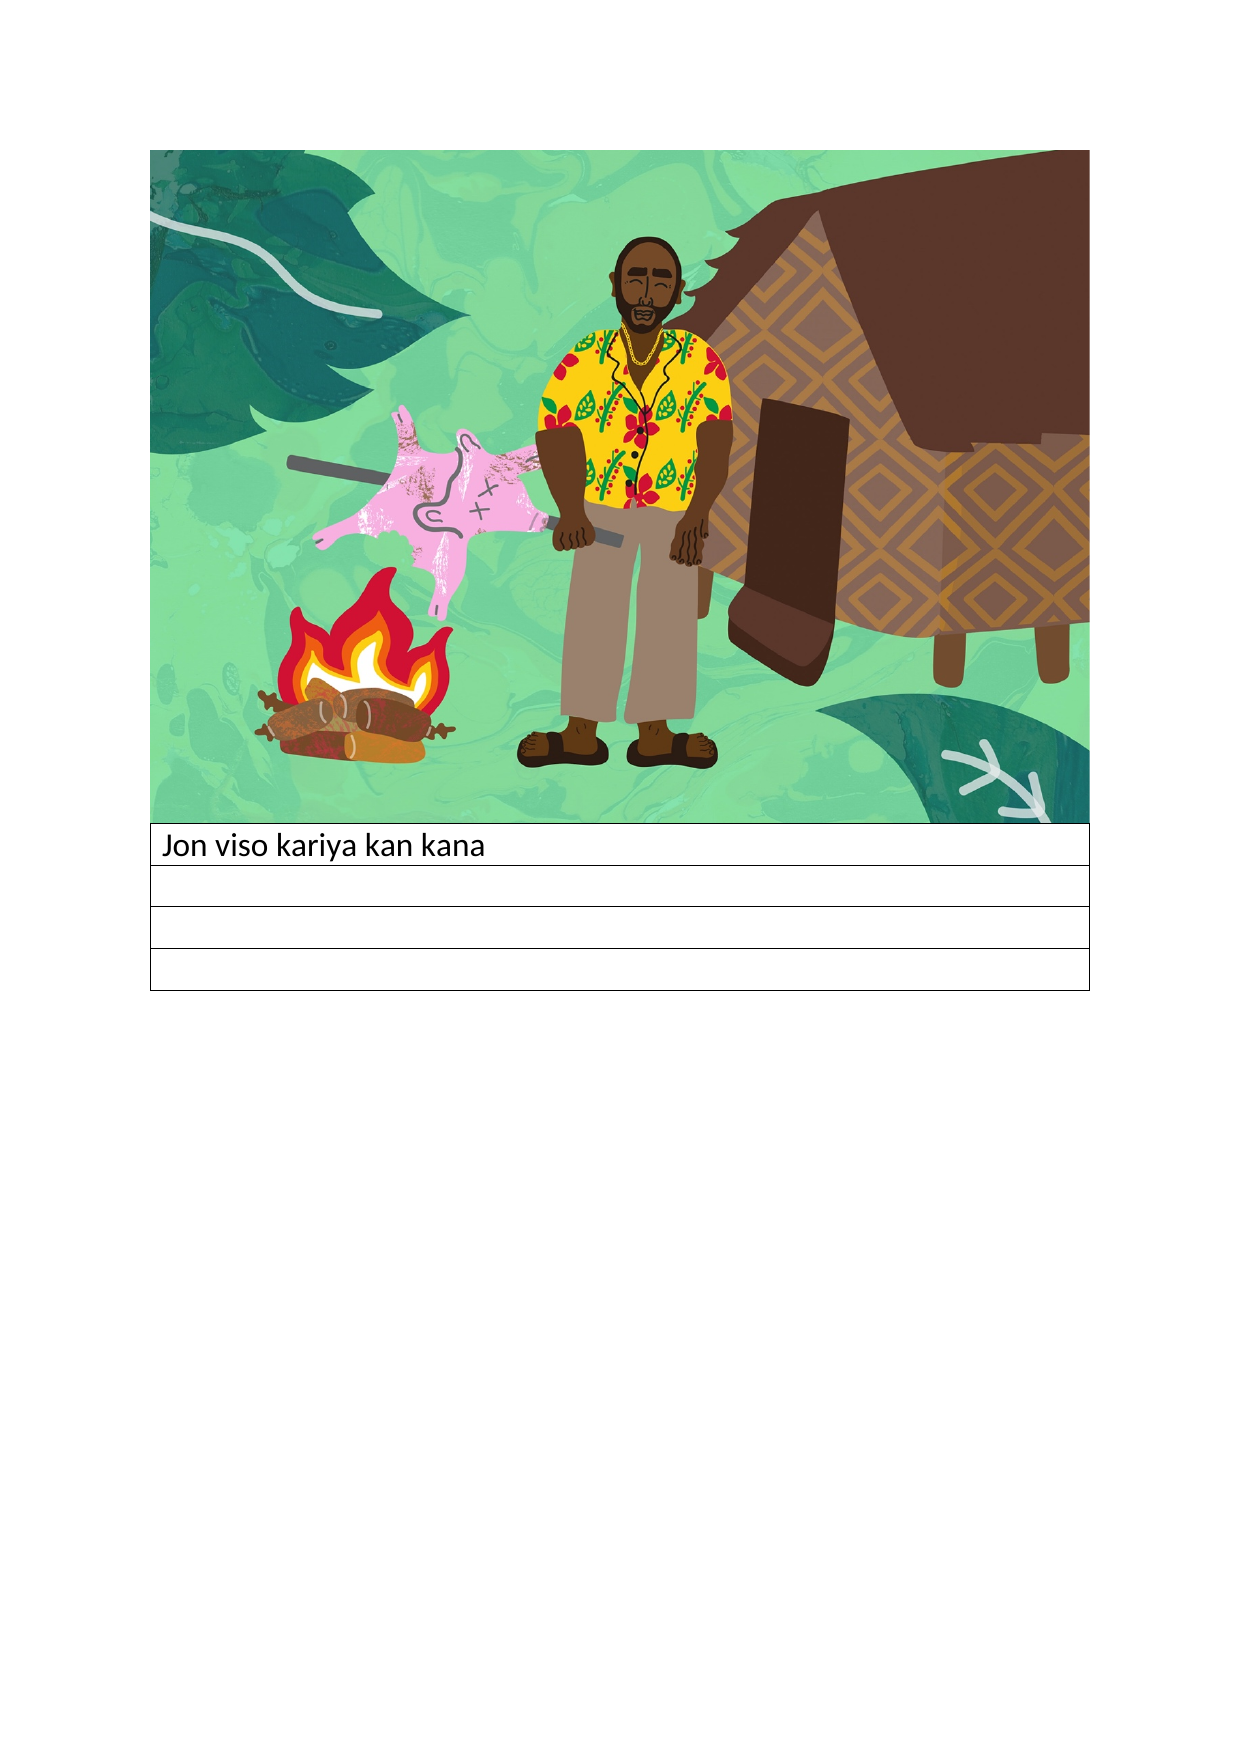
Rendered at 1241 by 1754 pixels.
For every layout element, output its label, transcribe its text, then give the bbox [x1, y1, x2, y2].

table_header Jon viso kariya kan kana [151, 824, 1089, 864]
picture [150, 150, 1090, 823]
table_cell [151, 907, 1089, 948]
table_cell [151, 866, 1089, 906]
table_cell [151, 949, 1089, 990]
